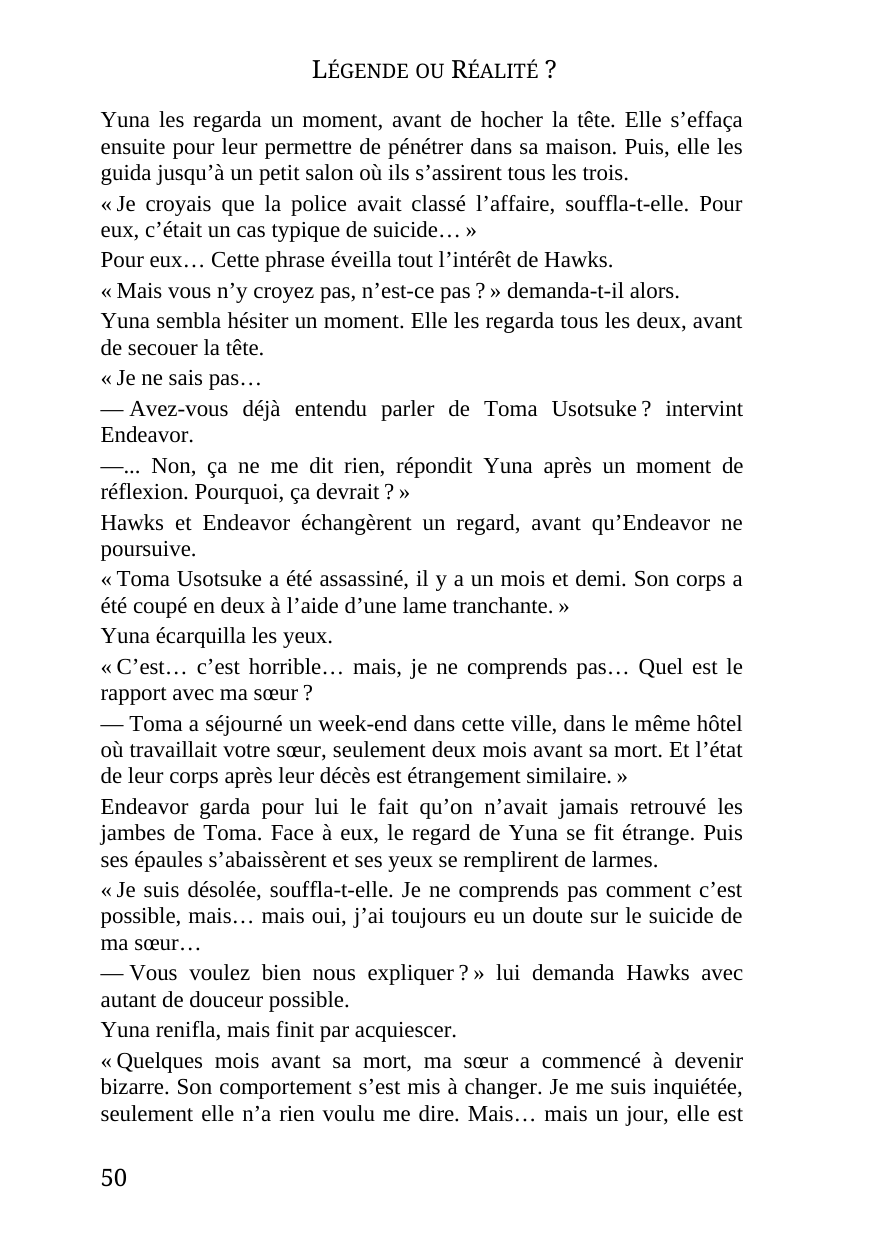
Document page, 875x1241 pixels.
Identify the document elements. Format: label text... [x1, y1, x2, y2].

text — Avez-vous déjà entendu parler de Toma Usotsuke ? intervint Endeavor. [100, 395, 744, 448]
text — Toma a séjourné un week-end dans cette ville, dans le même hôtel où travaillait votre sœur, seulement deux mois avant sa mort. Et l’état de leur corps après leur décès est étrangement similaire. » [100, 710, 744, 789]
text « Toma Usotsuke a été assassiné, il y a un mois et demi. Son corps a été coupé en deux à l’aide d’une lame tranchante. » [100, 566, 744, 618]
text « Je croyais que la police avait classé l’affaire, souffla-t-elle. Pour eux, c’était un cas typique de suicide… » [100, 189, 744, 242]
text Hawks et Endeavor échangèrent un regard, avant qu’Endeavor ne poursuive. [100, 509, 744, 561]
text Yuna les regarda un moment, avant de hocher la tête. Elle s’effaça ensuite pour leur permettre de pénétrer dans sa maison. Puis, elle les guida jusqu’à un petit salon où ils s’assirent tous les trois. [100, 106, 744, 185]
text —... Non, ça ne me dit rien, répondit Yuna après un moment de réflexion. Pourquoi, ça devrait ? » [100, 452, 744, 504]
text Yuna sembla hésiter un moment. Elle les regarda tous les deux, avant de secouer la tête. [100, 307, 744, 360]
text « Je ne sais pas… [100, 364, 744, 391]
text Endeavor garda pour lui le fait qu’on n’avait jamais retrouvé les jambes de Toma. Face à eux, le regard de Yuna se fit étrange. Puis ses épaules s’abaissèrent et ses yeux se remplirent de larmes. [100, 793, 744, 872]
text « Mais vous n’y croyez pas, n’est-ce pas ? » demanda-t-il alors. [100, 277, 744, 303]
text — Vous voulez bien nous expliquer ? » lui demanda Hawks avec autant de douceur possible. [100, 959, 744, 1012]
text Yuna renifla, mais finit par acquiescer. [100, 1016, 744, 1043]
text Yuna écarquilla les yeux. [100, 622, 744, 649]
text Pour eux… Cette phrase éveilla tout l’intérêt de Hawks. [100, 246, 744, 273]
text « C’est… c’est horrible… mais, je ne comprends pas… Quel est le rapport avec ma sœur ? [100, 653, 744, 706]
text « Je suis désolée, souffla-t-elle. Je ne comprends pas comment c’est possible, mais… mais oui, j’ai toujours eu un doute sur le suicide de ma sœur… [100, 876, 744, 955]
